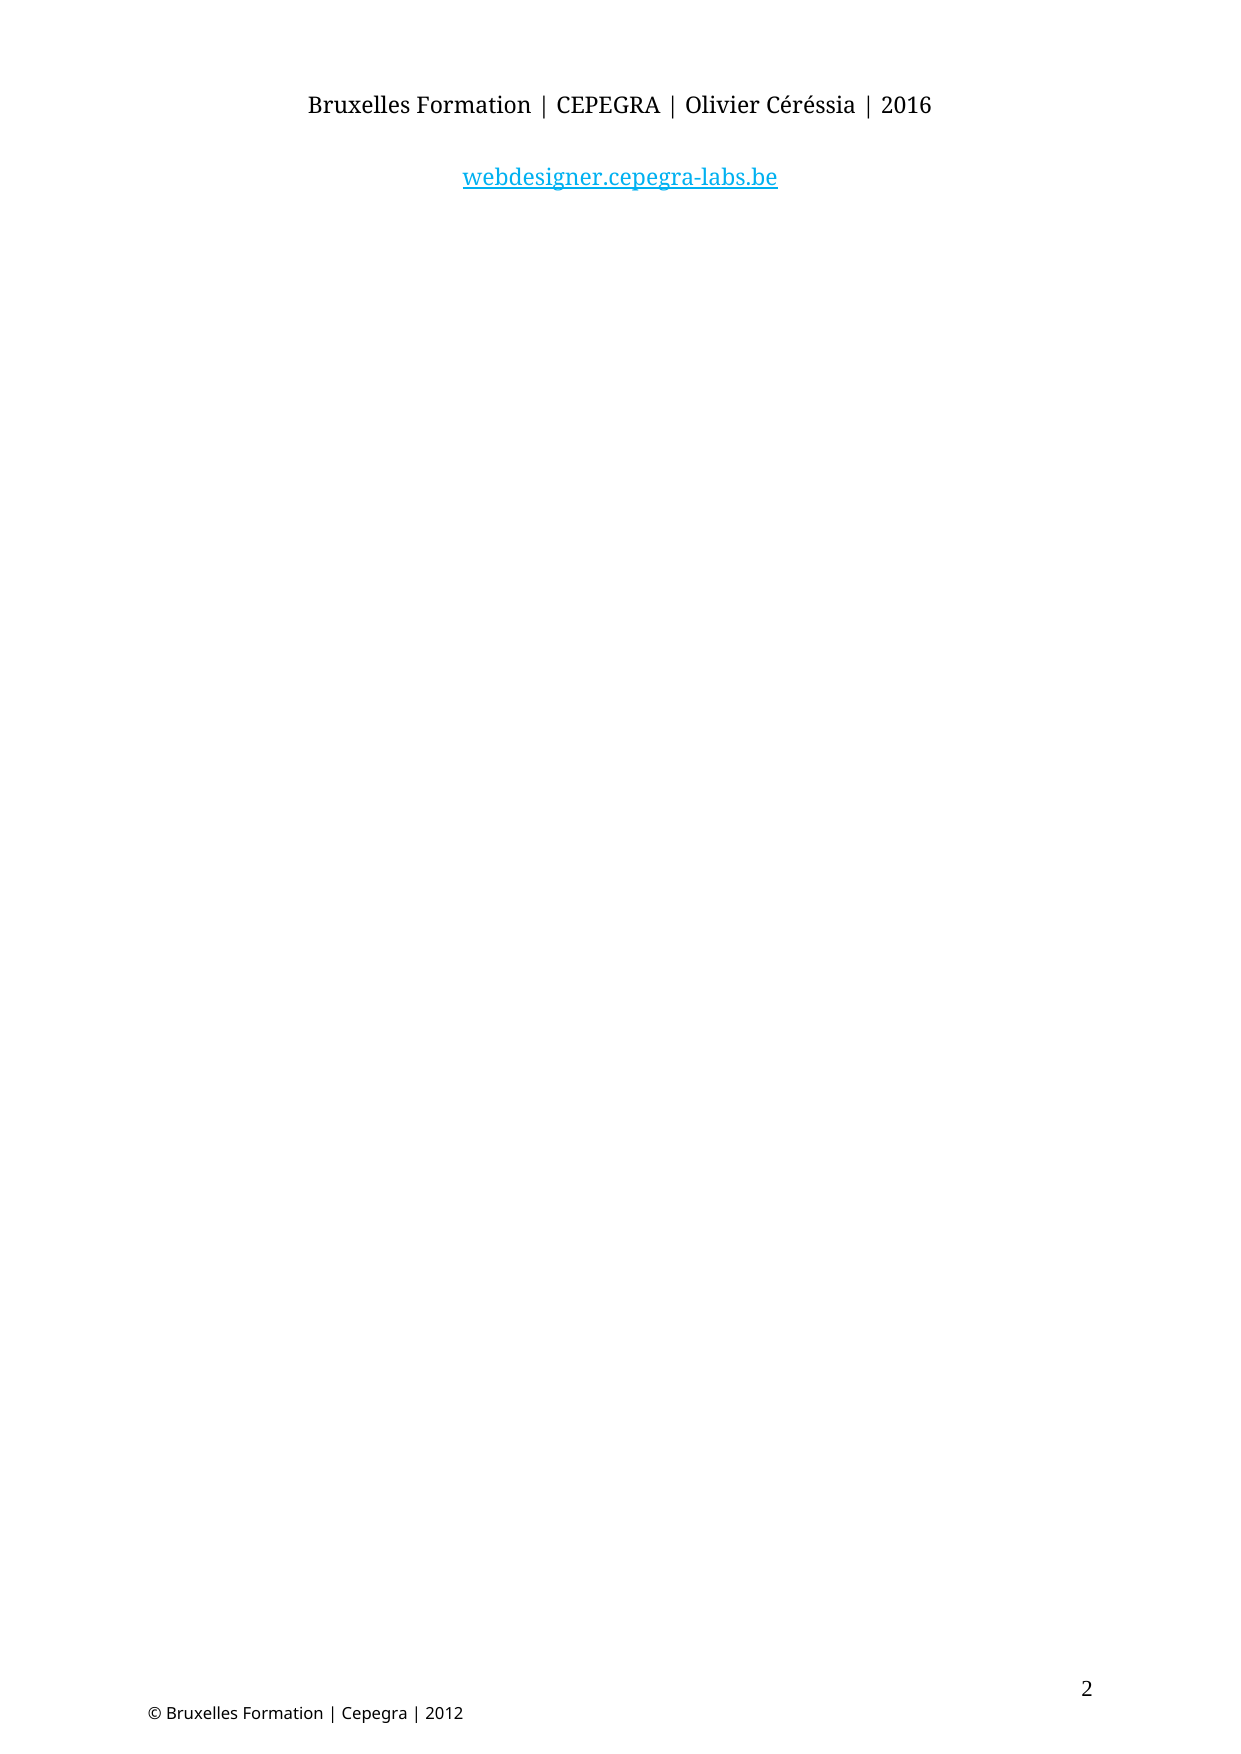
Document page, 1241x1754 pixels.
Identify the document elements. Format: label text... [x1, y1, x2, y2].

text Bruxelles Formation | CEPEGRA | Olivier Céréssia | 2016 webdesigner.cepegra-labs.be [148, 89, 1093, 192]
